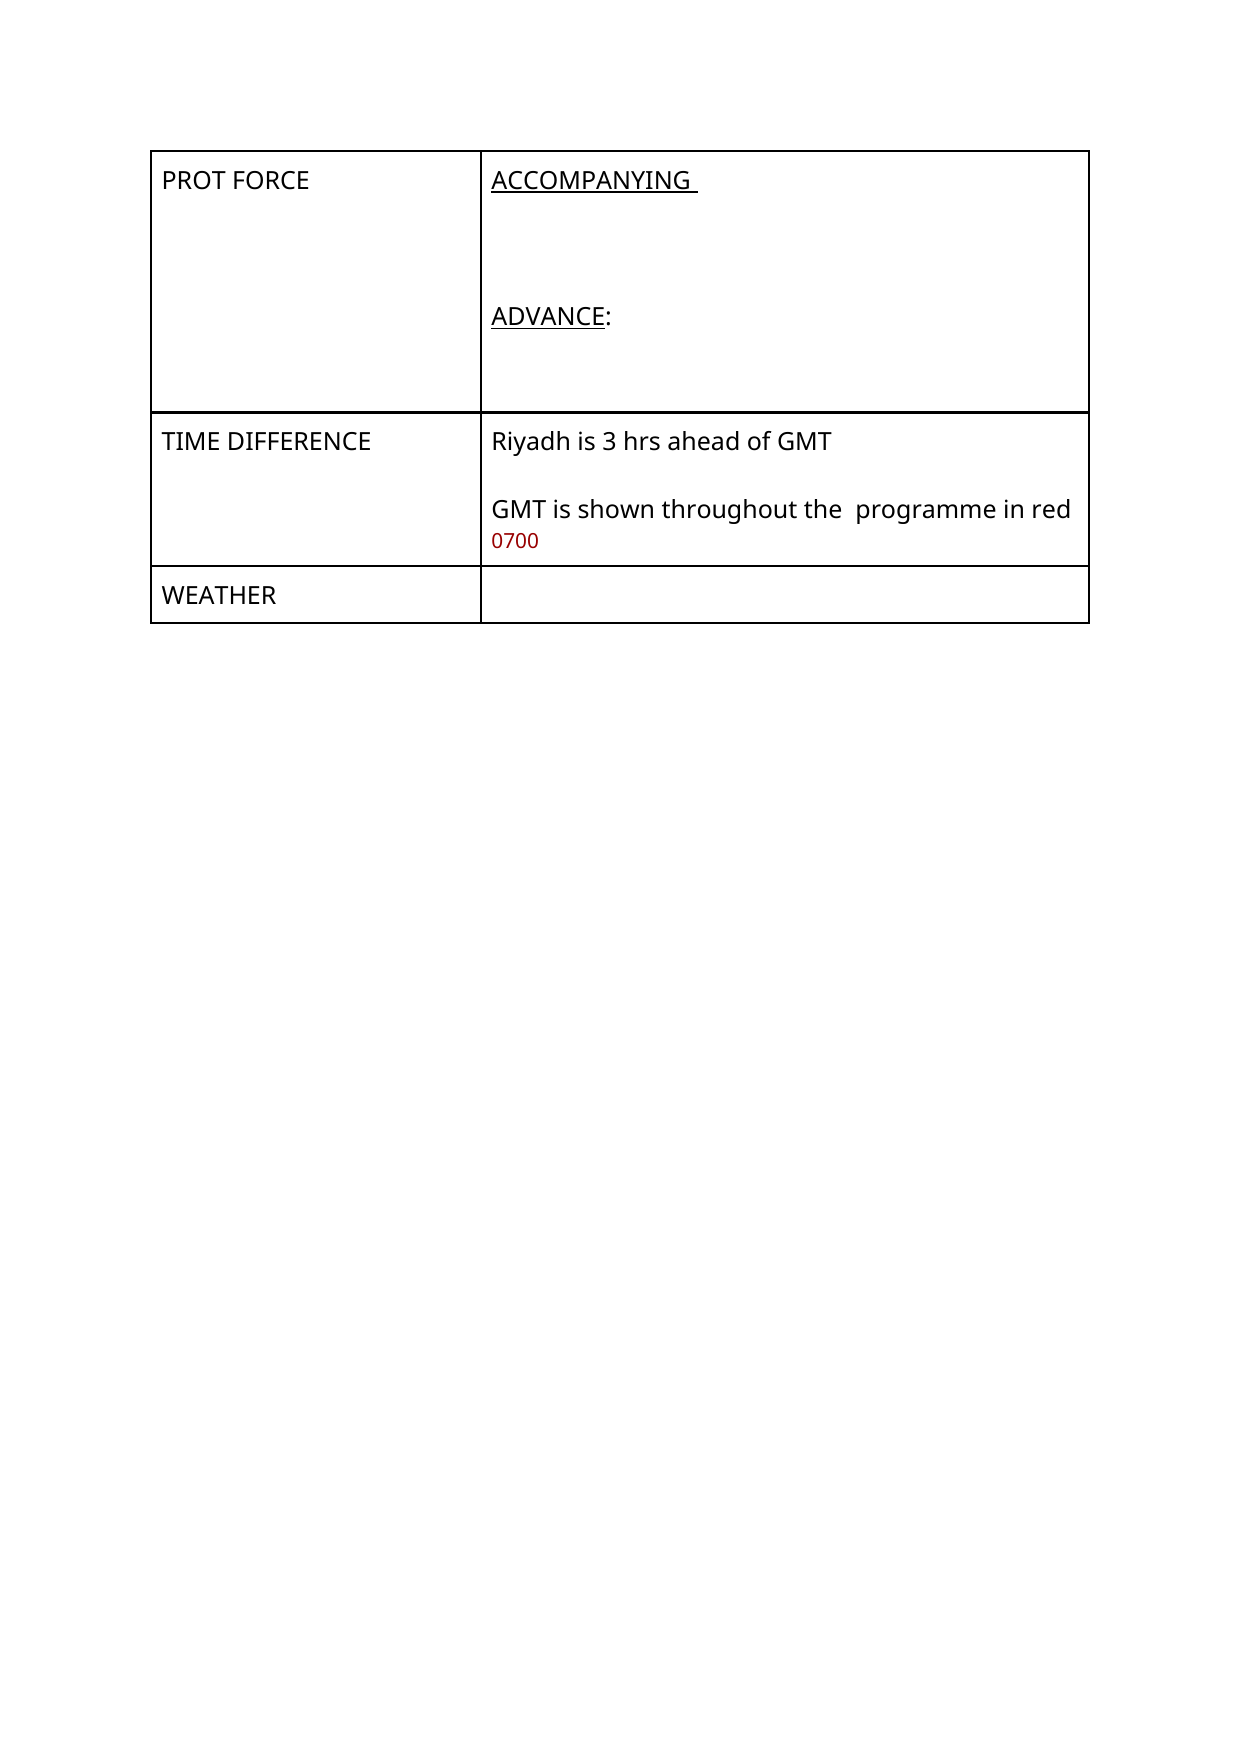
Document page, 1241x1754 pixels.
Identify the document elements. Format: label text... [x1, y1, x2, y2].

table_cell Riyadh is 3 hrs ahead of GMT GMT is shown throughout the programme in red 0700 [482, 414, 1088, 565]
table_cell WEATHER [152, 567, 480, 622]
table_cell TIME DIFFERENCE [152, 414, 480, 565]
table_header ACCOMPANYING ADVANCE: [482, 152, 1088, 411]
table_header PROT FORCE [152, 152, 480, 411]
table_cell [482, 567, 1088, 622]
